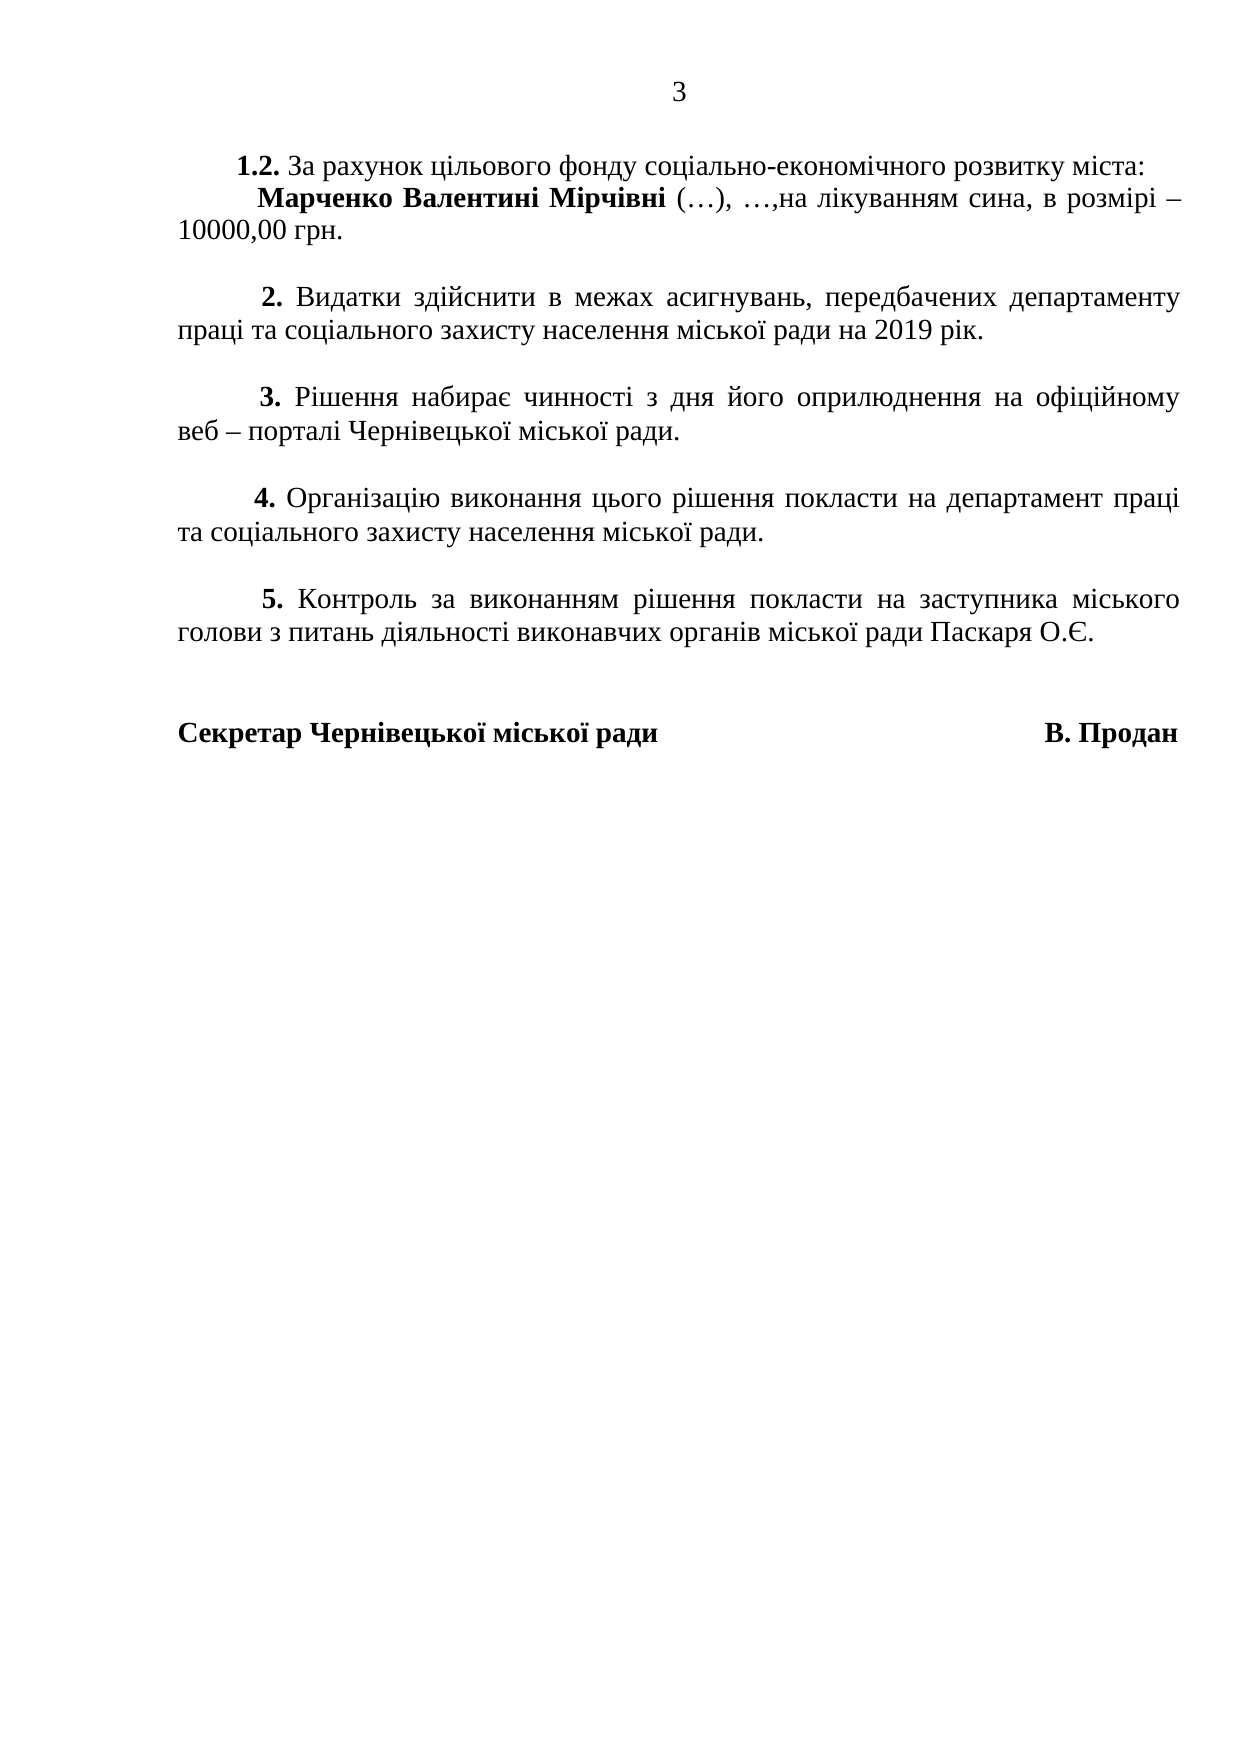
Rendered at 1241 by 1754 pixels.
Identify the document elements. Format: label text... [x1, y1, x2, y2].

text 3. Рішення набирає чинності з дня його оприлюднення на офіційному веб – порталі Чернівецької міської ради. [177, 379, 1181, 447]
text 1.2. За рахунок цільового фонду соціально-економічного розвитку міста: [177, 150, 1181, 182]
text Марченко Валентині Мірчівні (…), …,на лікуванням сина, в розмірі – 10000,00 грн. [177, 182, 1181, 245]
text 4. Організацію виконання цього рішення покласти на департамент праці та соціального захисту населення міської ради. [177, 480, 1181, 547]
text 2. Видатки здійснити в межах асигнувань, передбачених департаменту праці та соціального захисту населення міської ради на 2019 рік. [177, 279, 1181, 346]
text Секретар Чернівецької міської ради В. Продан [177, 715, 1181, 748]
text 5. Контроль за виконанням рішення покласти на заступника міського голови з питань діяльності виконавчих органів міської ради Паскаря О.Є. [177, 581, 1181, 648]
